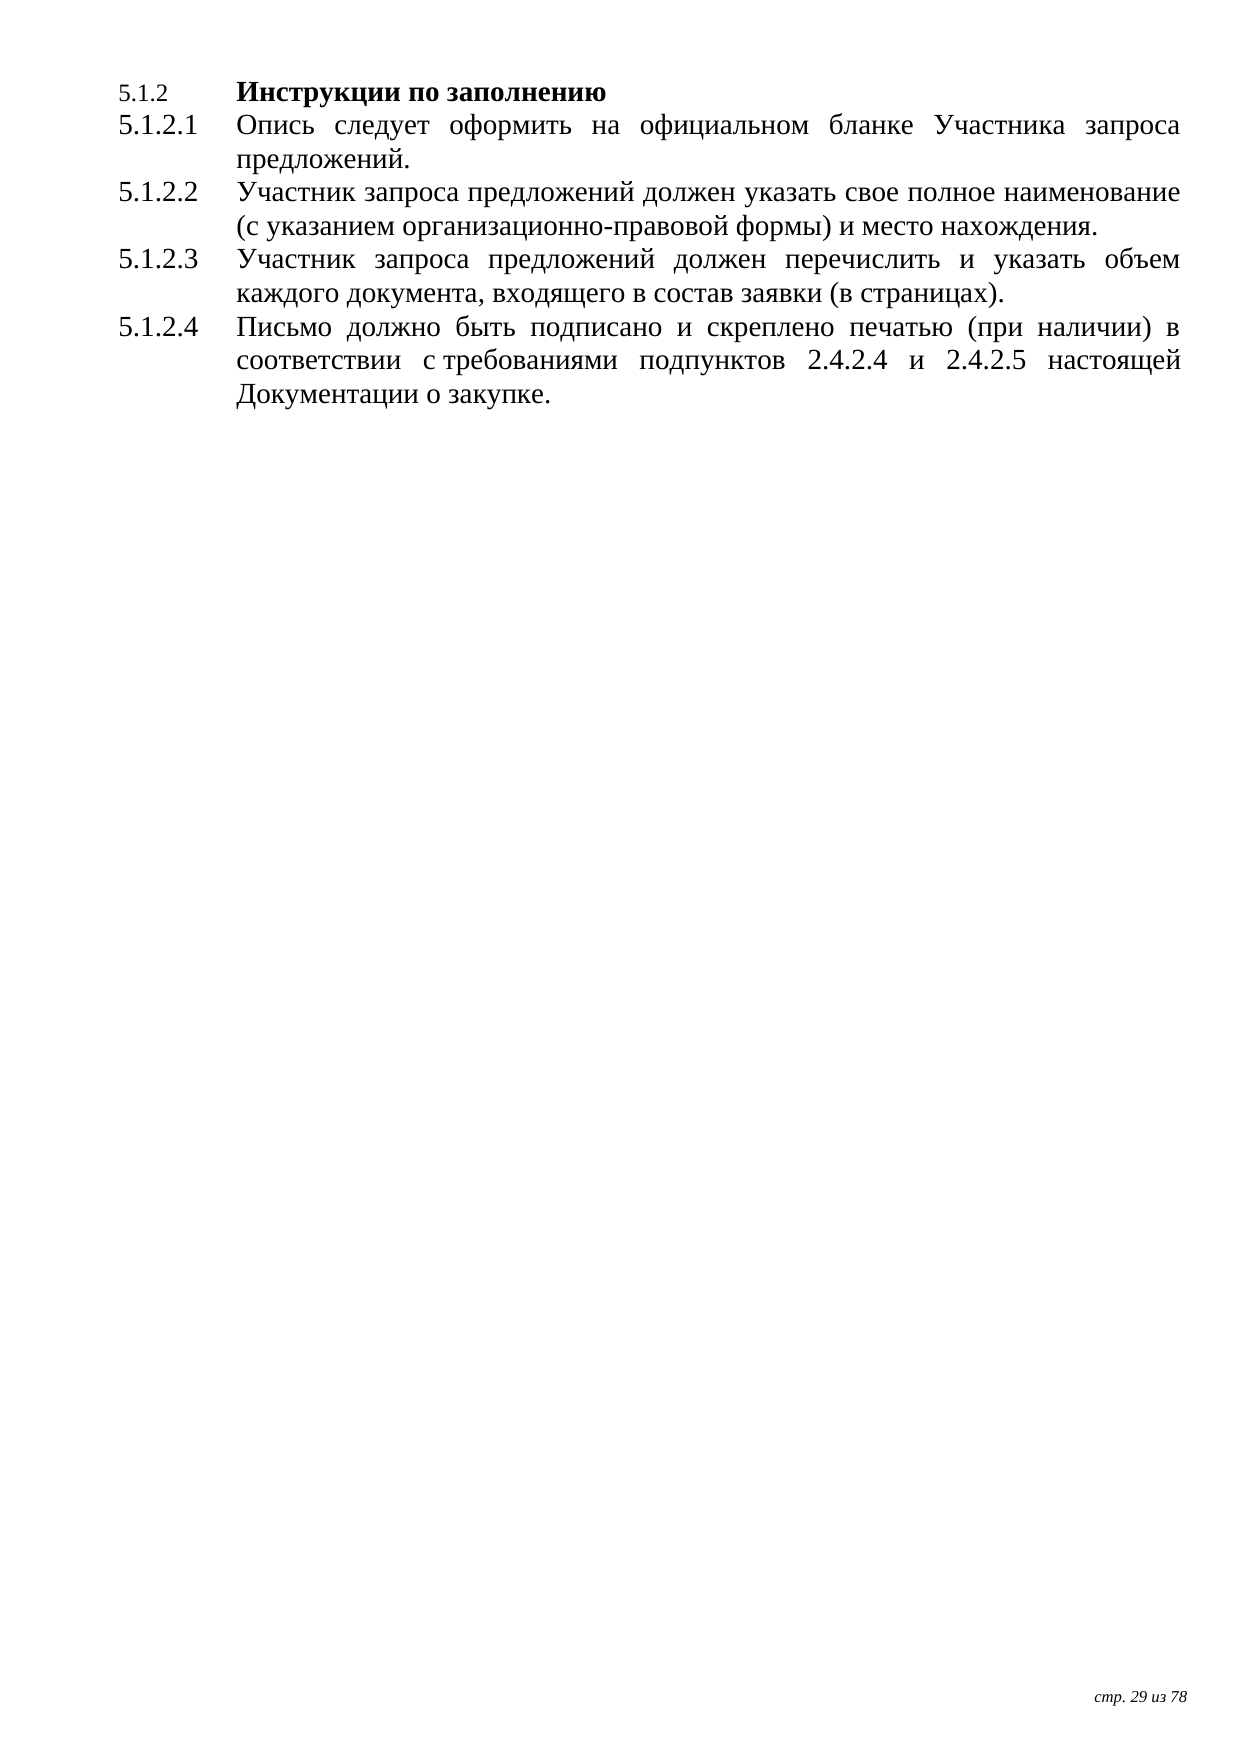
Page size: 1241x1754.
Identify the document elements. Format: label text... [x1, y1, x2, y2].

list Участник запроса предложений должен перечислить и указать объем каждого документа, входящего в состав заявки (в страницах). [118, 242, 1181, 309]
list Опись следует оформить на официальном бланке Участника запроса предложений. [118, 107, 1181, 174]
list Участник запроса предложений должен указать свое полное наименование (с указанием организационно-правовой формы) и место нахождения. [118, 174, 1181, 242]
list Письмо должно быть подписано и скреплено печатью (при наличии) в соответствии с требованиями подпунктов 2.4.2.4 и 2.4.2.5 настоящей Документации о закупке. [118, 309, 1181, 409]
list Инструкции по заполнению [118, 74, 1181, 107]
